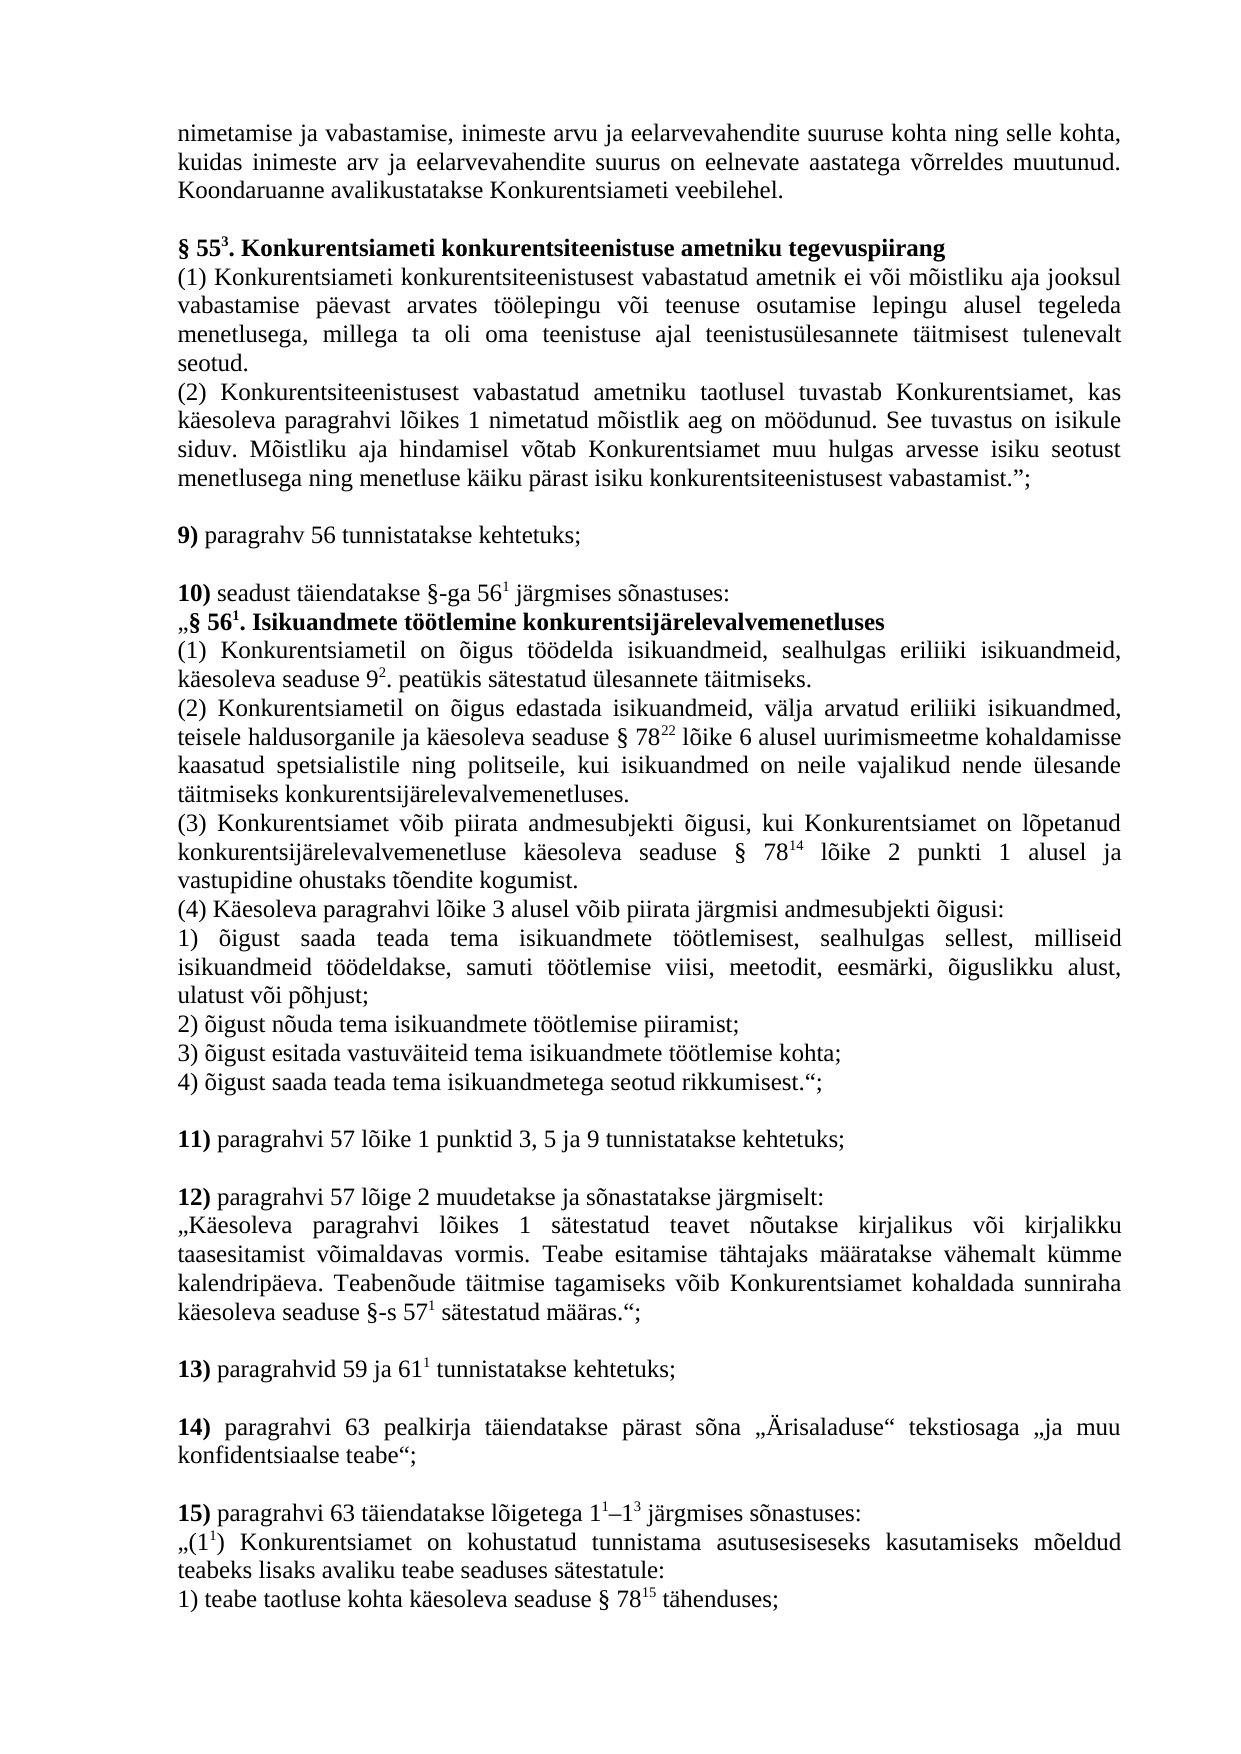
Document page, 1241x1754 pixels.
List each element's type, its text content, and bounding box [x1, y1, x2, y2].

text (1) Konkurentsiametil on õigus töödelda isikuandmeid, sealhulgas eriliiki isikuandmeid, käesoleva seaduse 92. peatükis sätestatud ülesannete täitmiseks. [177, 636, 1122, 693]
text (2) Konkurentsiametil on õigus edastada isikuandmeid, välja arvatud eriliiki isikuandmed, teisele haldusorganile ja käesoleva seaduse § 7822 lõike 6 alusel uurimismeetme kohaldamisse kaasatud spetsialistile ning politseile, kui isikuandmed on neile vajalikud nende ülesande täitmiseks konkurentsijärelevalvemenetluses. [177, 693, 1122, 808]
text 12) paragrahvi 57 lõige 2 muudetakse ja sõnastatakse järgmiselt: [177, 1182, 1122, 1211]
text (2) Konkurentsiteenistusest vabastatud ametniku taotlusel tuvastab Konkurentsiamet, kas käesoleva paragrahvi lõikes 1 nimetatud mõistlik aeg on möödunud. See tuvastus on isikule siduv. Mõistliku aja hindamisel võtab Konkurentsiamet muu hulgas arvesse isiku seotust menetlusega ning menetluse käiku pärast isiku konkurentsiteenistusest vabastamist.”; [177, 377, 1122, 492]
text (3) Konkurentsiamet võib piirata andmesubjekti õigusi, kui Konkurentsiamet on lõpetanud konkurentsijärelevalvemenetluse käesoleva seaduse § 7814 lõike 2 punkti 1 alusel ja vastupidine ohustaks tõendite kogumist. [177, 808, 1122, 894]
text 9) paragrahv 56 tunnistatakse kehtetuks; [177, 521, 1122, 549]
text „(11) Konkurentsiamet on kohustatud tunnistama asutusesiseseks kasutamiseks mõeldud teabeks lisaks avaliku teabe seaduses sätestatule: [177, 1527, 1122, 1584]
text 2) õigust nõuda tema isikuandmete töötlemise piiramist; [177, 1009, 1122, 1038]
text 15) paragrahvi 63 täiendatakse lõigetega 11–13 järgmises sõnastuses: [177, 1498, 1122, 1527]
text 1) õigust saada teada tema isikuandmete töötlemisest, sealhulgas sellest, milliseid isikuandmeid töödeldakse, samuti töötlemise viisi, meetodit, eesmärki, õiguslikku alust, ulatust või põhjust; [177, 923, 1122, 1009]
text (1) Konkurentsiameti konkurentsiteenistusest vabastatud ametnik ei või mõistliku aja jooksul vabastamise päevast arvates töölepingu või teenuse osutamise lepingu alusel tegeleda menetlusega, millega ta oli oma teenistuse ajal teenistusülesannete täitmisest tulenevalt seotud. [177, 262, 1122, 377]
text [177, 118, 1122, 204]
text 3) õigust esitada vastuväiteid tema isikuandmete töötlemise kohta; [177, 1038, 1122, 1067]
text 4) õigust saada teada tema isikuandmetega seotud rikkumisest.“; [177, 1067, 1122, 1096]
text „§ 561. Isikuandmete töötlemine konkurentsijärelevalvemenetluses [177, 607, 1122, 636]
text 1) teabe taotluse kohta käesoleva seaduse § 7815 tähenduses; [177, 1584, 1122, 1613]
text 11) paragrahvi 57 lõike 1 punktid 3, 5 ja 9 tunnistatakse kehtetuks; [177, 1124, 1122, 1153]
text 13) paragrahvid 59 ja 611 tunnistatakse kehtetuks; [177, 1354, 1122, 1383]
text 10) seadust täiendatakse §-ga 561 järgmises sõnastuses: [177, 578, 1122, 607]
text „Käesoleva paragrahvi lõikes 1 sätestatud teavet nõutakse kirjalikus või kirjalikku taasesitamist võimaldavas vormis. Teabe esitamise tähtajaks määratakse vähemalt kümme kalendripäeva. Teabenõude täitmise tagamiseks võib Konkurentsiamet kohaldada sunniraha käesoleva seaduse §-s 571 sätestatud määras.“; [177, 1211, 1122, 1326]
text (4) Käesoleva paragrahvi lõike 3 alusel võib piirata järgmisi andmesubjekti õigusi: [177, 894, 1122, 923]
text § 553. Konkurentsiameti konkurentsiteenistuse ametniku tegevuspiirang [177, 233, 1122, 262]
text 14) paragrahvi 63 pealkirja täiendatakse pärast sõna „Ärisaladuse“ tekstiosaga „ja muu konfidentsiaalse teabe“; [177, 1412, 1122, 1469]
